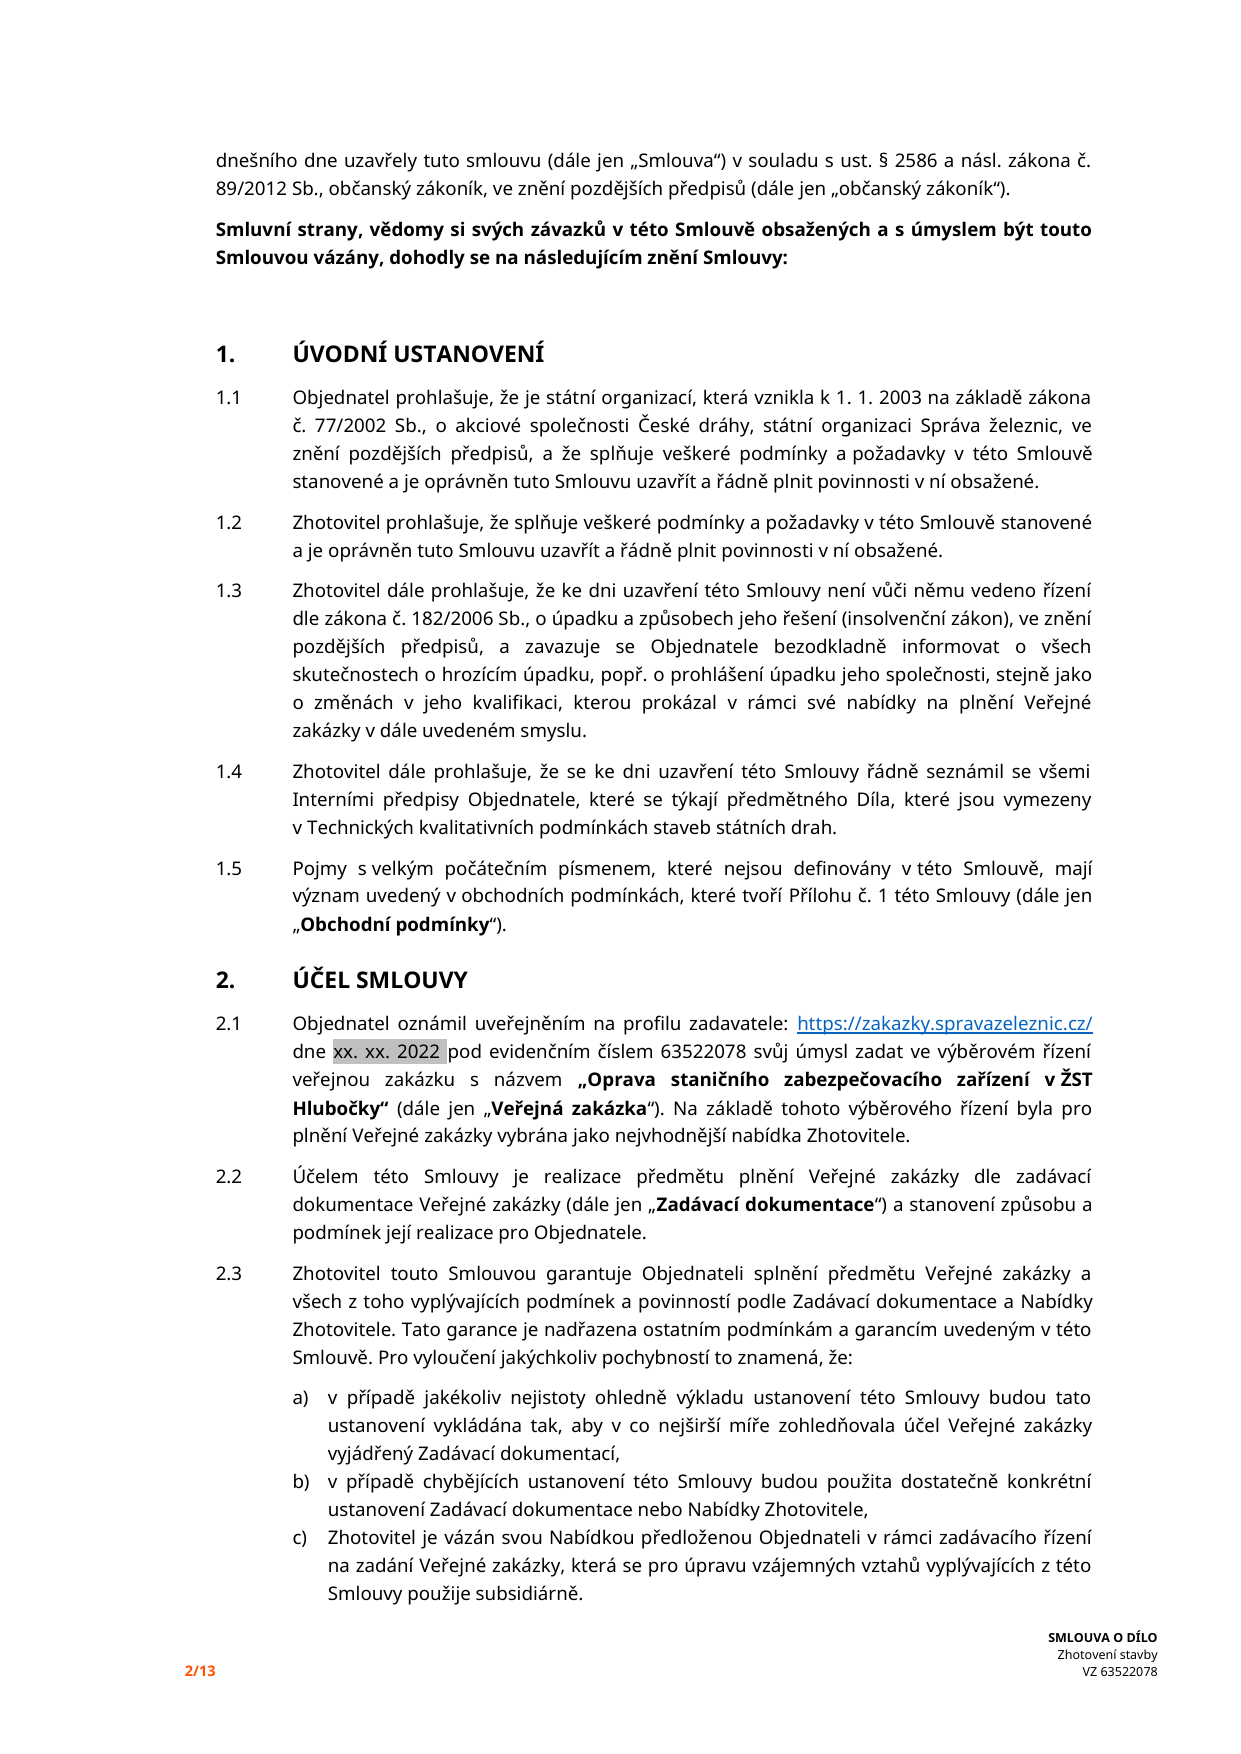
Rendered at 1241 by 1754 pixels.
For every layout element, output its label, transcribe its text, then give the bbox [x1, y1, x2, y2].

text v případě jakékoliv nejistoty ohledně výkladu ustanovení této Smlouvy budou tato ustanovení vykládána tak, aby v co nejširší míře zohledňovala účel Veřejné zakázky vyjádřený Zadávací dokumentací, [292, 1384, 1093, 1466]
text Objednatel prohlašuje, že je státní organizací, která vznikla k 1. 1. 2003 na základě zákona č. 77/2002 Sb., o akciové společnosti České dráhy, státní organizaci Správa železnic, ve znění pozdějších předpisů, a že splňuje veškeré podmínky a požadavky v této Smlouvě stanovené a je oprávněn tuto Smlouvu uzavřít a řádně plnit povinnosti v ní obsažené. [216, 384, 1093, 494]
text Zhotovitel dále prohlašuje, že se ke dni uzavření této Smlouvy řádně seznámil se všemi Interními předpisy Objednatele, které se týkají předmětného Díla, které jsou vymezeny v Technických kvalitativních podmínkách staveb státních drah. [216, 758, 1093, 840]
text Pojmy s velkým počátečním písmenem, které nejsou definovány v této Smlouvě, mají význam uvedený v obchodních podmínkách, které tvoří Přílohu č. 1 této Smlouvy (dále jen „Obchodní podmínky“). [216, 855, 1093, 936]
text Zhotovitel prohlašuje, že splňuje veškeré podmínky a požadavky v této Smlouvě stanovené a je oprávněn tuto Smlouvu uzavřít a řádně plnit povinnosti v ní obsažené. [216, 509, 1093, 563]
text dnešního dne uzavřely tuto smlouvu (dále jen „Smlouva“) v souladu s ust. § 2586 a násl. zákona č. 89/2012 Sb., občanský zákoník, ve znění pozdějších předpisů (dále jen „občanský zákoník“). [216, 147, 1093, 201]
text Zhotovitel dále prohlašuje, že ke dni uzavření této Smlouvy není vůči němu vedeno řízení dle zákona č. 182/2006 Sb., o úpadku a způsobech jeho řešení (insolvenční zákon), ve znění pozdějších předpisů, a zavazuje se Objednatele bezodkladně informovat o všech skutečnostech o hrozícím úpadku, popř. o prohlášení úpadku jeho společnosti, stejně jako o změnách v jeho kvalifikaci, kterou prokázal v rámci své nabídky na plnění Veřejné zakázky v dále uvedeném smyslu. [216, 578, 1093, 743]
text ÚČEL SMLOUVY [216, 964, 1093, 995]
text Smluvní strany, vědomy si svých závazků v této Smlouvě obsažených a s úmyslem být touto Smlouvou vázány, dohodly se na následujícím znění Smlouvy: [216, 216, 1093, 269]
text Účelem této Smlouvy je realizace předmětu plnění Veřejné zakázky dle zadávací dokumentace Veřejné zakázky (dále jen „Zadávací dokumentace“) a stanovení způsobu a podmínek její realizace pro Objednatele. [216, 1163, 1093, 1245]
text Objednatel oznámil uveřejněním na profilu zadavatele: https://zakazky.spravazeleznic.cz/ dne xx. xx. 2022 pod evidenčním číslem 63522078 svůj úmysl zadat ve výběrovém řízení veřejnou zakázku s názvem „Oprava staničního zabezpečovacího zařízení v ŽST Hlubočky“ (dále jen „Veřejná zakázka“). Na základě tohoto výběrového řízení byla pro plnění Veřejné zakázky vybrána jako nejvhodnější nabídka Zhotovitele. [216, 1011, 1093, 1148]
text Zhotovitel je vázán svou Nabídkou předloženou Objednateli v rámci zadávacího řízení na zadání Veřejné zakázky, která se pro úpravu vzájemných vztahů vyplývajících z této Smlouvy použije subsidiárně. [292, 1524, 1093, 1606]
text Zhotovitel touto Smlouvou garantuje Objednateli splnění předmětu Veřejné zakázky a všech z toho vyplývajících podmínek a povinností podle Zadávací dokumentace a Nabídky Zhotovitele. Tato garance je nadřazena ostatním podmínkám a garancím uvedeným v této Smlouvě. Pro vyloučení jakýchkoliv pochybností to znamená, že: [216, 1260, 1093, 1369]
text v případě chybějících ustanovení této Smlouvy budou použita dostatečně konkrétní ustanovení Zadávací dokumentace nebo Nabídky Zhotovitele, [292, 1468, 1093, 1522]
text ÚVODNÍ USTANOVENÍ [216, 338, 1093, 369]
